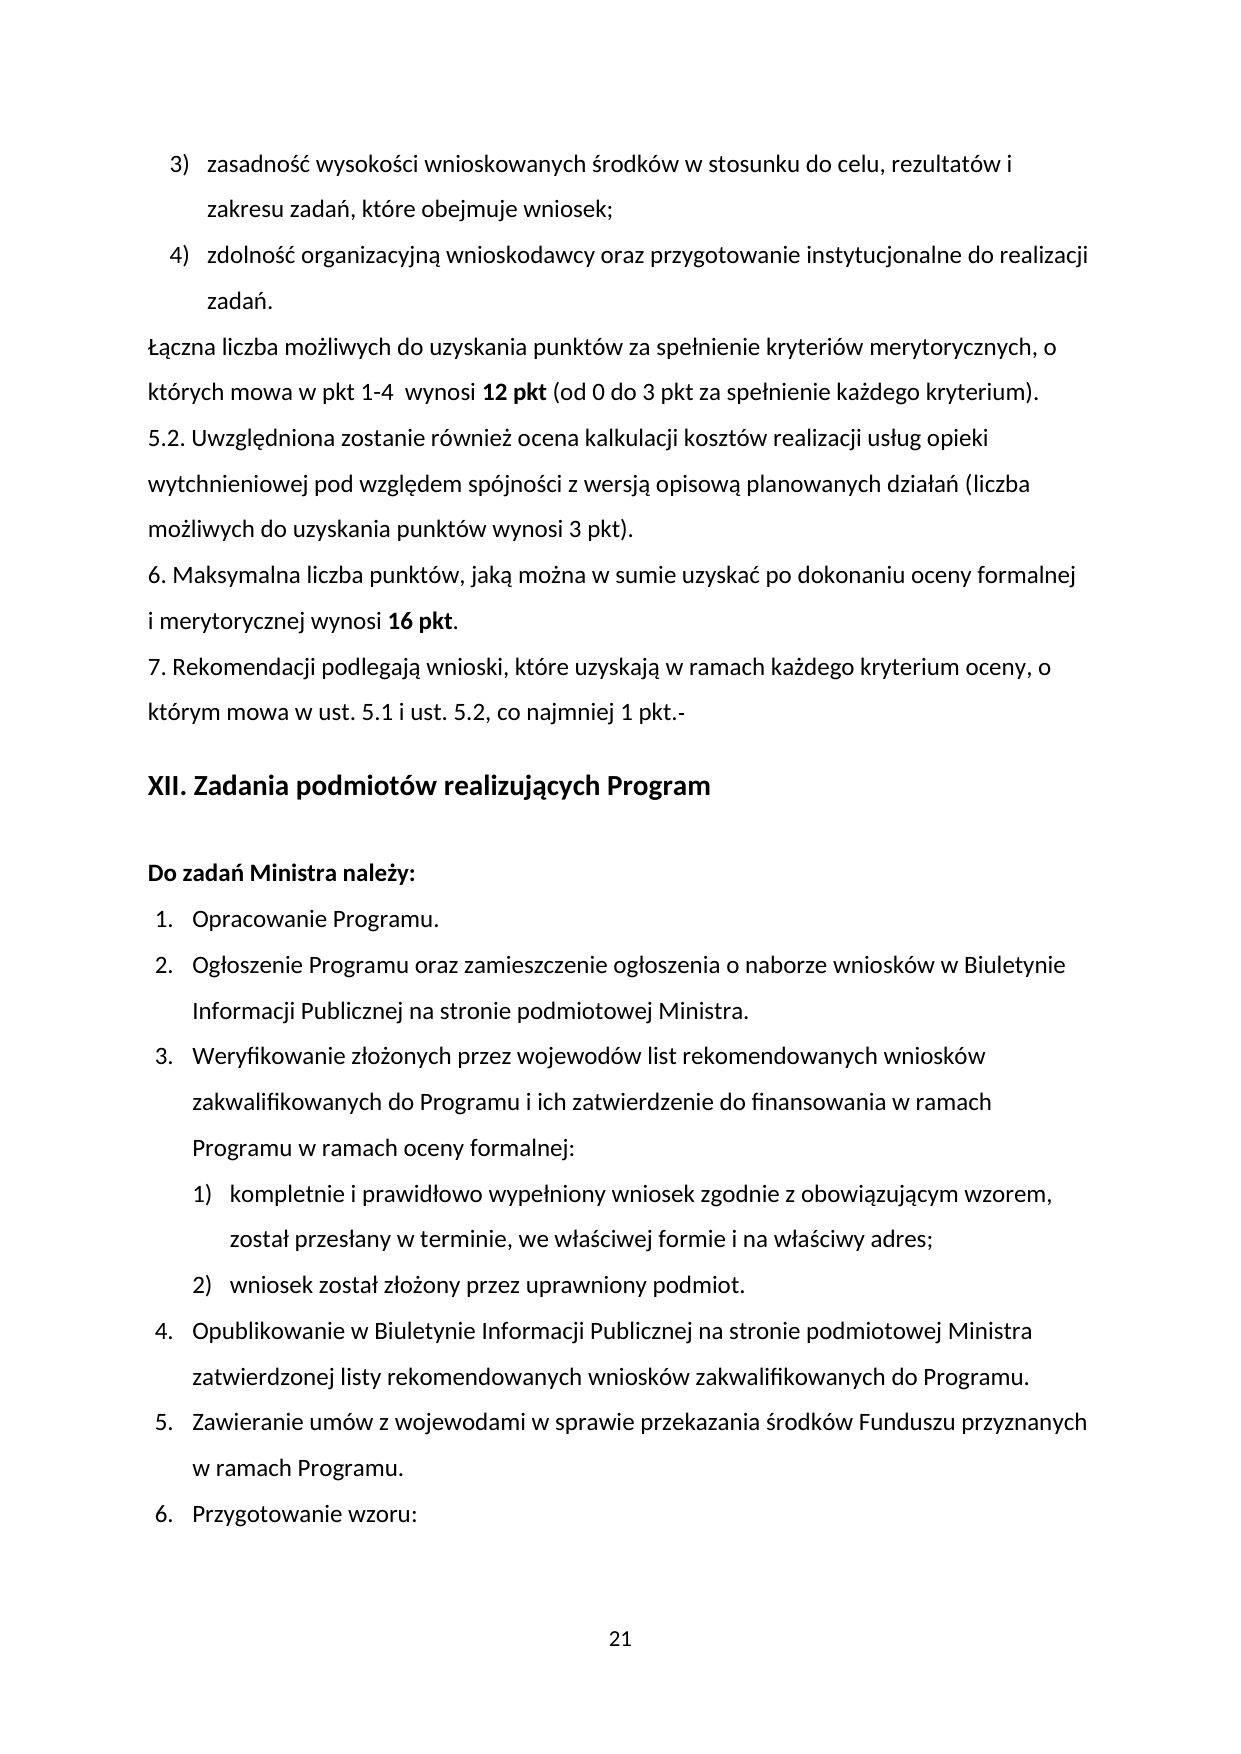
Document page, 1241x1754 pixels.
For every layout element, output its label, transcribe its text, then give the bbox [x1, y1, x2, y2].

list Opublikowanie w Biuletynie Informacji Publicznej na stronie podmiotowej Ministra zatwierdzonej listy rekomendowanych wniosków zakwalifikowanych do Programu. [154, 1315, 1092, 1391]
list Opracowanie Programu. [154, 903, 1092, 934]
text 7. Rekomendacji podlegają wnioski, które uzyskają w ramach każdego kryterium oceny, o którym mowa w ust. 5.1 i ust. 5.2, co najmniej 1 pkt. [148, 651, 1092, 727]
list zdolność organizacyjną wnioskodawcy oraz przygotowanie instytucjonalne do realizacji zadań. [169, 239, 1092, 315]
list kompletnie i prawidłowo wypełniony wniosek zgodnie z obowiązującym wzorem, został przesłany w terminie, we właściwej formie i na właściwy adres; [192, 1178, 1092, 1254]
list zasadność wysokości wnioskowanych środków w stosunku do celu, rezultatów i zakresu zadań, które obejmuje wniosek; [169, 148, 1092, 224]
text 5.2. Uwzględniona zostanie również ocena kalkulacji kosztów realizacji usług opieki wytchnieniowej pod względem spójności z wersją opisową planowanych działań (liczba możliwych do uzyskania punktów wynosi 3 pkt). [148, 422, 1092, 544]
list Zawieranie umów z wojewodami w sprawie przekazania środków Funduszu przyznanych w ramach Programu. [154, 1406, 1092, 1483]
list Ogłoszenie Programu oraz zamieszczenie ogłoszenia o naborze wniosków w Biuletynie Informacji Publicznej na stronie podmiotowej Ministra. [154, 949, 1092, 1025]
text 6. Maksymalna liczba punktów, jaką można w sumie uzyskać po dokonaniu oceny formalnej i merytorycznej wynosi 16 pkt. [148, 559, 1092, 636]
subtitle XII. Zadania podmiotów realizujących Program [148, 767, 1092, 803]
text Do zadań Ministra należy: [148, 858, 1092, 888]
list Weryfikowanie złożonych przez wojewodów list rekomendowanych wniosków zakwalifikowanych do Programu i ich zatwierdzenie do finansowania w ramach Programu w ramach oceny formalnej: [154, 1041, 1092, 1162]
list wniosek został złożony przez uprawniony podmiot. [192, 1269, 1092, 1300]
text Łączna liczba możliwych do uzyskania punktów za spełnienie kryteriów merytorycznych, o których mowa w pkt 1-4 wynosi 12 pkt (od 0 do 3 pkt za spełnienie każdego kryterium). [148, 331, 1092, 407]
list Przygotowanie wzoru: [154, 1498, 1092, 1528]
